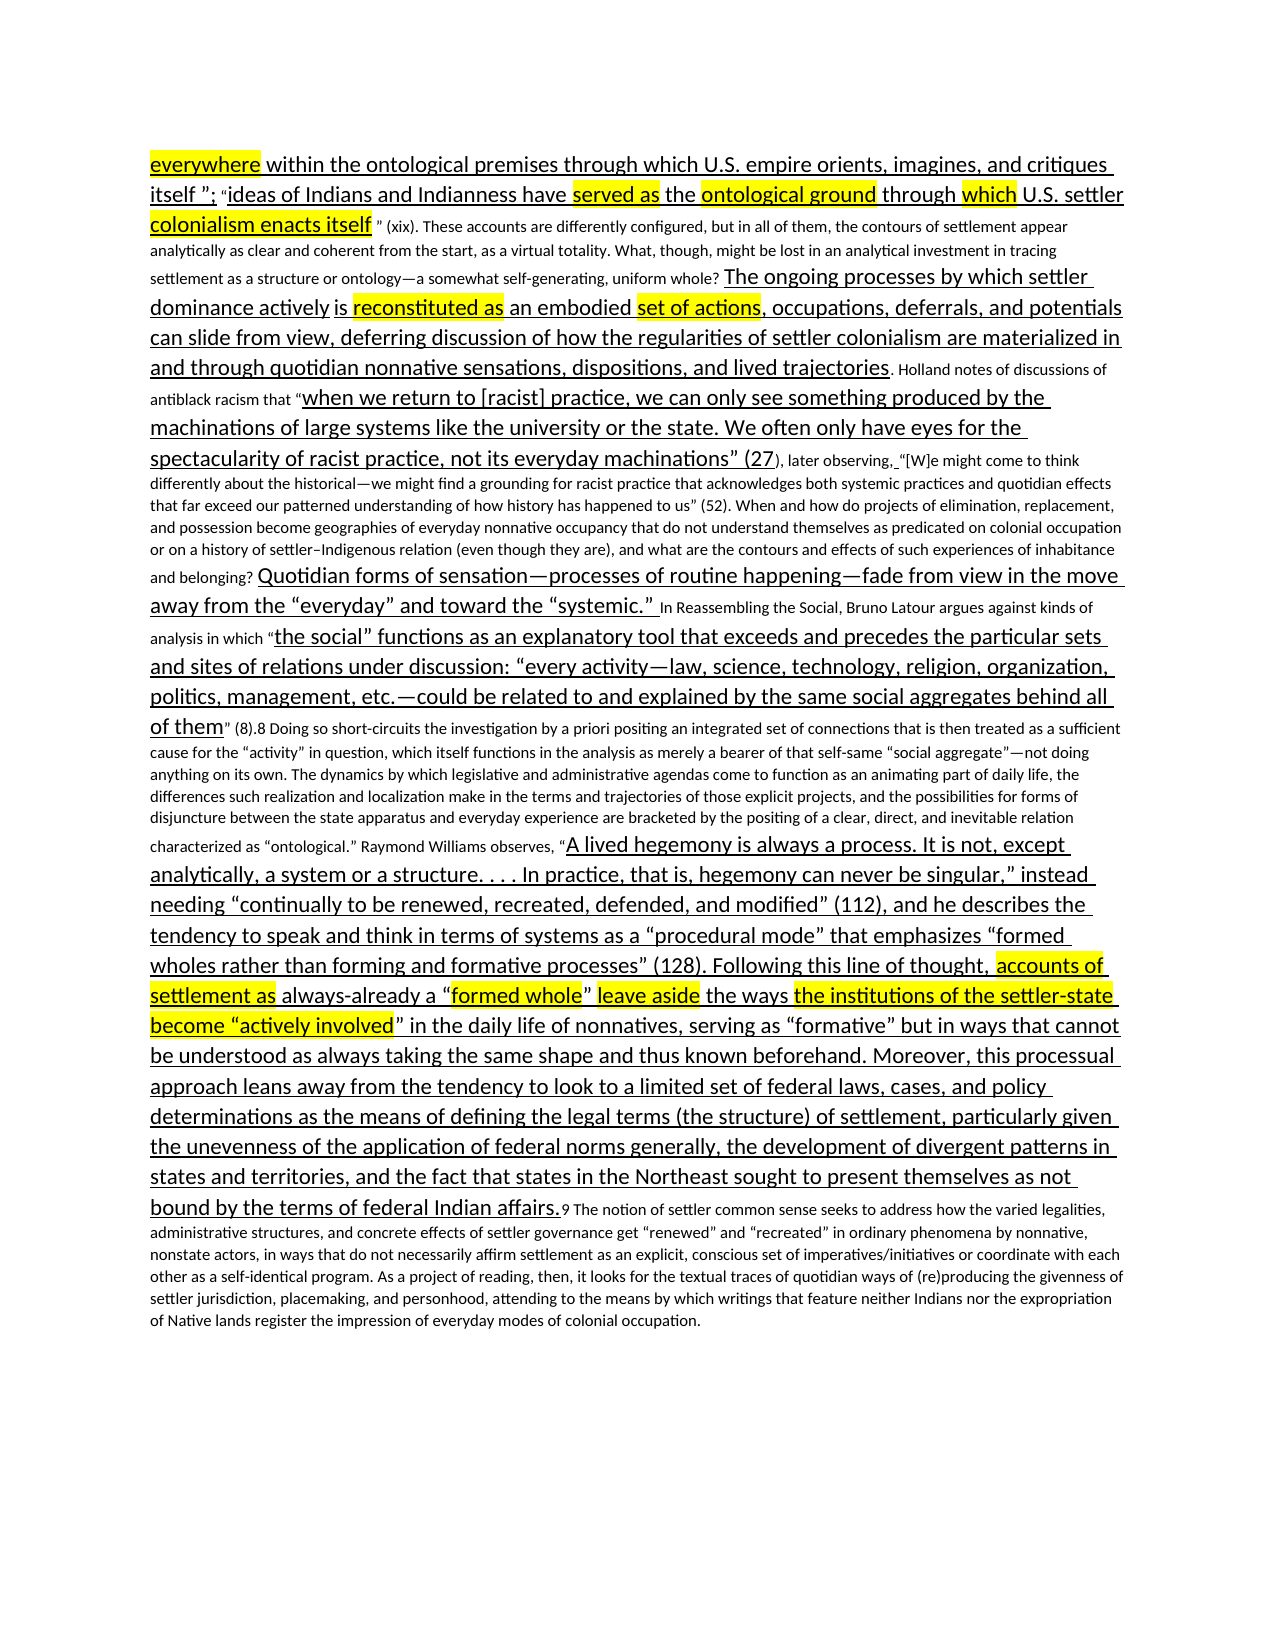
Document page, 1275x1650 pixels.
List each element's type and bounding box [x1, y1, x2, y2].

text [150, 150, 1125, 1330]
